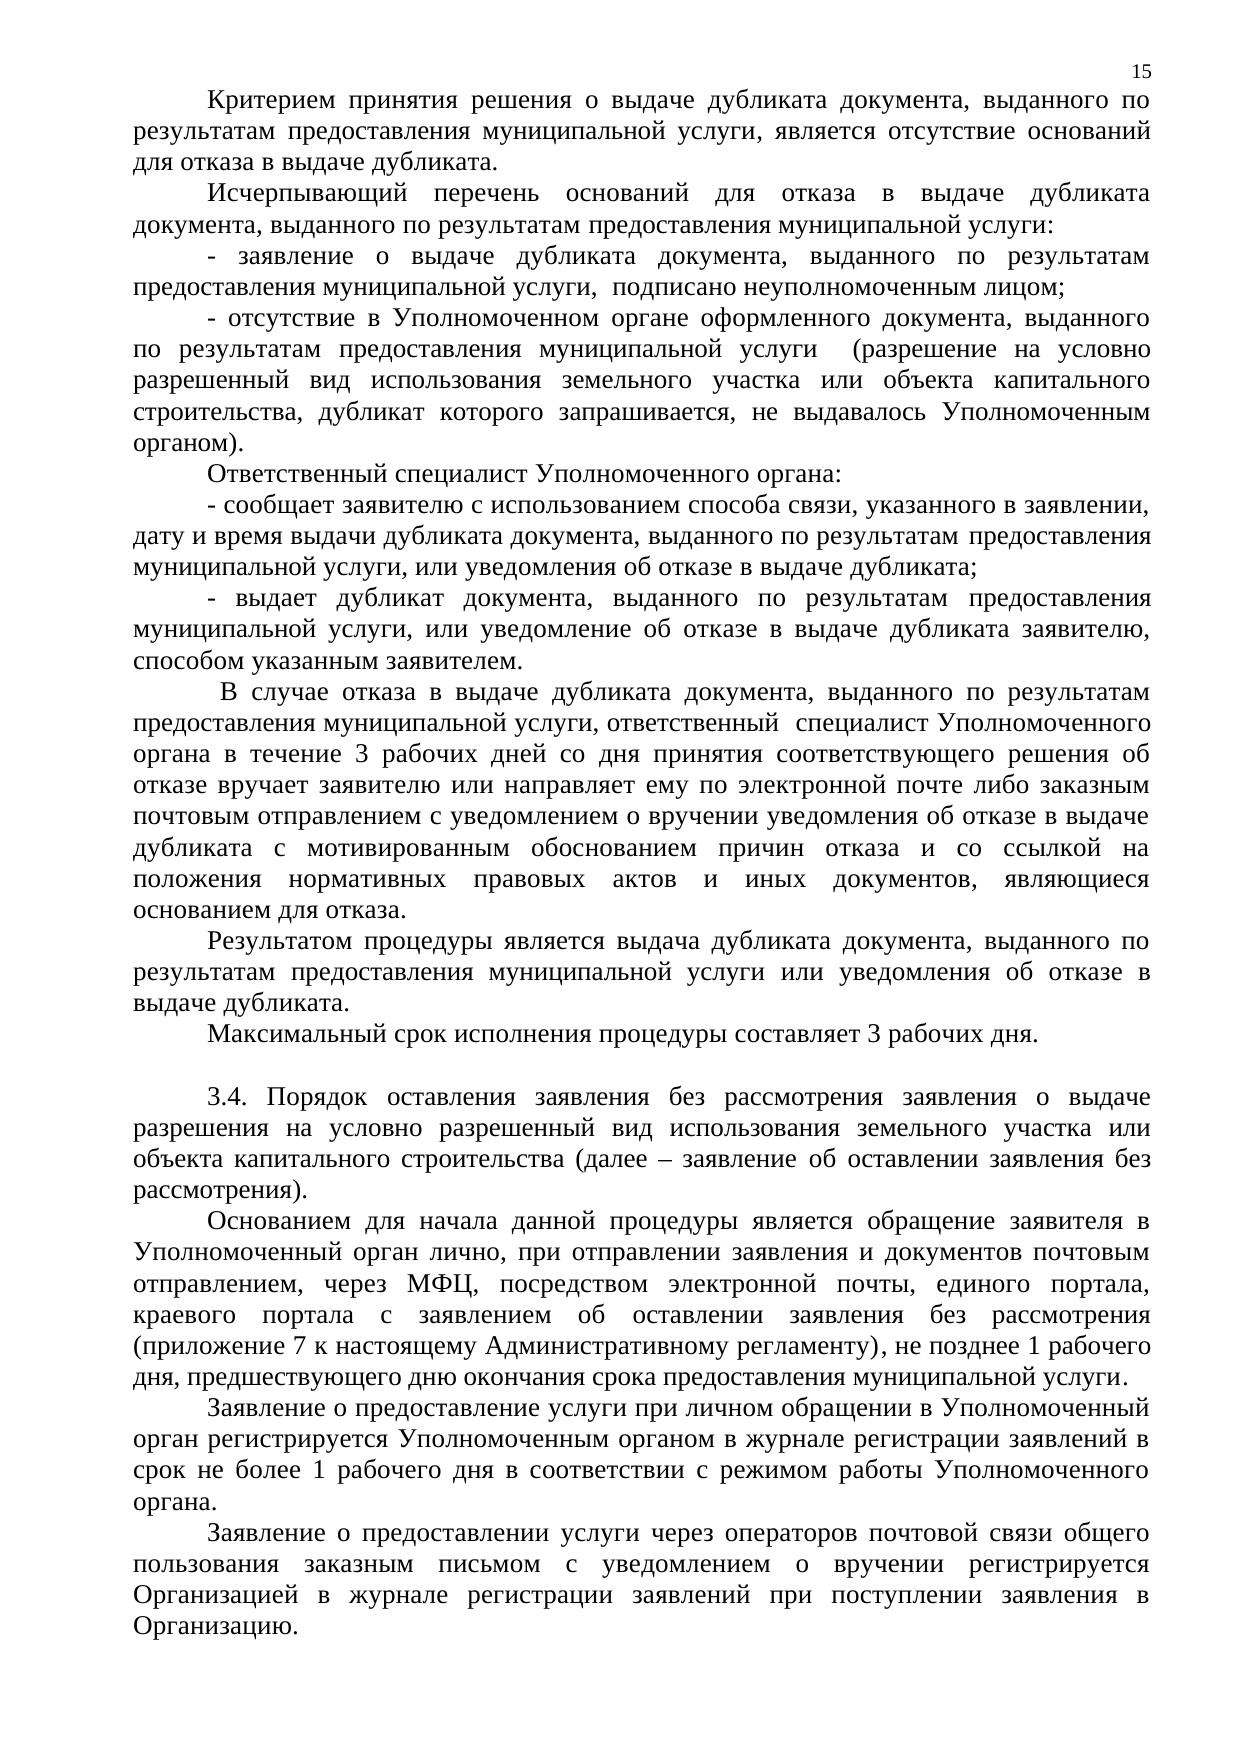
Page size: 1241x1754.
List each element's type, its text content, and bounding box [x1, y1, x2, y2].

text В случае отказа в выдаче дубликата документа, выданного по результатам предоставления муниципальной услуги, ответственный специалист Уполномоченного органа в течение 3 рабочих дней со дня принятия соответствующего решения об отказе вручает заявителю или направляет ему по электронной почте либо заказным почтовым отправлением с уведомлением о вручении уведомления об отказе в выдаче дубликата с мотивированным обоснованием причин отказа и со ссылкой на положения нормативных правовых актов и иных документов, являющиеся основанием для отказа. [133, 675, 1152, 924]
text Основанием для начала данной процедуры является обращение заявителя в Уполномоченный орган лично, при отправлении заявления и документов почтовым отправлением, через МФЦ, посредством электронной почты, единого портала, краевого портала с заявлением об оставлении заявления без рассмотрения (приложение 7 к настоящему Административному регламенту), не позднее 1 рабочего дня, предшествующего дню окончания срока предоставления муниципальной услуги. [133, 1204, 1152, 1391]
text - сообщает заявителю с использованием способа связи, указанного в заявлении, дату и время выдачи дубликата документа, выданного по результатам предоставления муниципальной услуги, или уведомления об отказе в выдаче дубликата; [133, 488, 1152, 581]
text Результатом процедуры является выдача дубликата документа, выданного по результатам предоставления муниципальной услуги или уведомления об отказе в выдаче дубликата. [133, 924, 1152, 1017]
text Максимальный срок исполнения процедуры составляет 3 рабочих дня. [133, 1017, 1152, 1049]
text Заявление о предоставлении услуги через операторов почтовой связи общего пользования заказным письмом с уведомлением о вручении регистрируется Организацией в журнале регистрации заявлений при поступлении заявления в Организацию. [133, 1516, 1152, 1640]
text 3.4. Порядок оставления заявления без рассмотрения заявления о выдаче разрешения на условно разрешенный вид использования земельного участка или объекта капитального строительства (далее – заявление об оставлении заявления без рассмотрения). [133, 1080, 1152, 1204]
text - заявление о выдаче дубликата документа, выданного по результатам предоставления муниципальной услуги, подписано неуполномоченным лицом; [133, 239, 1152, 301]
text Заявление о предоставление услуги при личном обращении в Уполномоченный орган регистрируется Уполномоченным органом в журнале регистрации заявлений в срок не более 1 рабочего дня в соответствии с режимом работы Уполномоченного органа. [133, 1391, 1152, 1516]
text - отсутствие в Уполномоченном органе оформленного документа, выданного по результатам предоставления муниципальной услуги (разрешение на условно разрешенный вид использования земельного участка или объекта капитального строительства, дубликат которого запрашивается, не выдавалось Уполномоченным органом). [133, 301, 1152, 457]
text Исчерпывающий перечень оснований для отказа в выдаче дубликата документа, выданного по результатам предоставления муниципальной услуги: [133, 177, 1152, 239]
text - выдает дубликат документа, выданного по результатам предоставления муниципальной услуги, или уведомление об отказе в выдаче дубликата заявителю, способом указанным заявителем. [133, 581, 1152, 675]
text Ответственный специалист Уполномоченного органа: [133, 457, 1152, 488]
text Критерием принятия решения о выдаче дубликата документа, выданного по результатам предоставления муниципальной услуги, является отсутствие оснований для отказа в выдаче дубликата. [133, 83, 1152, 177]
